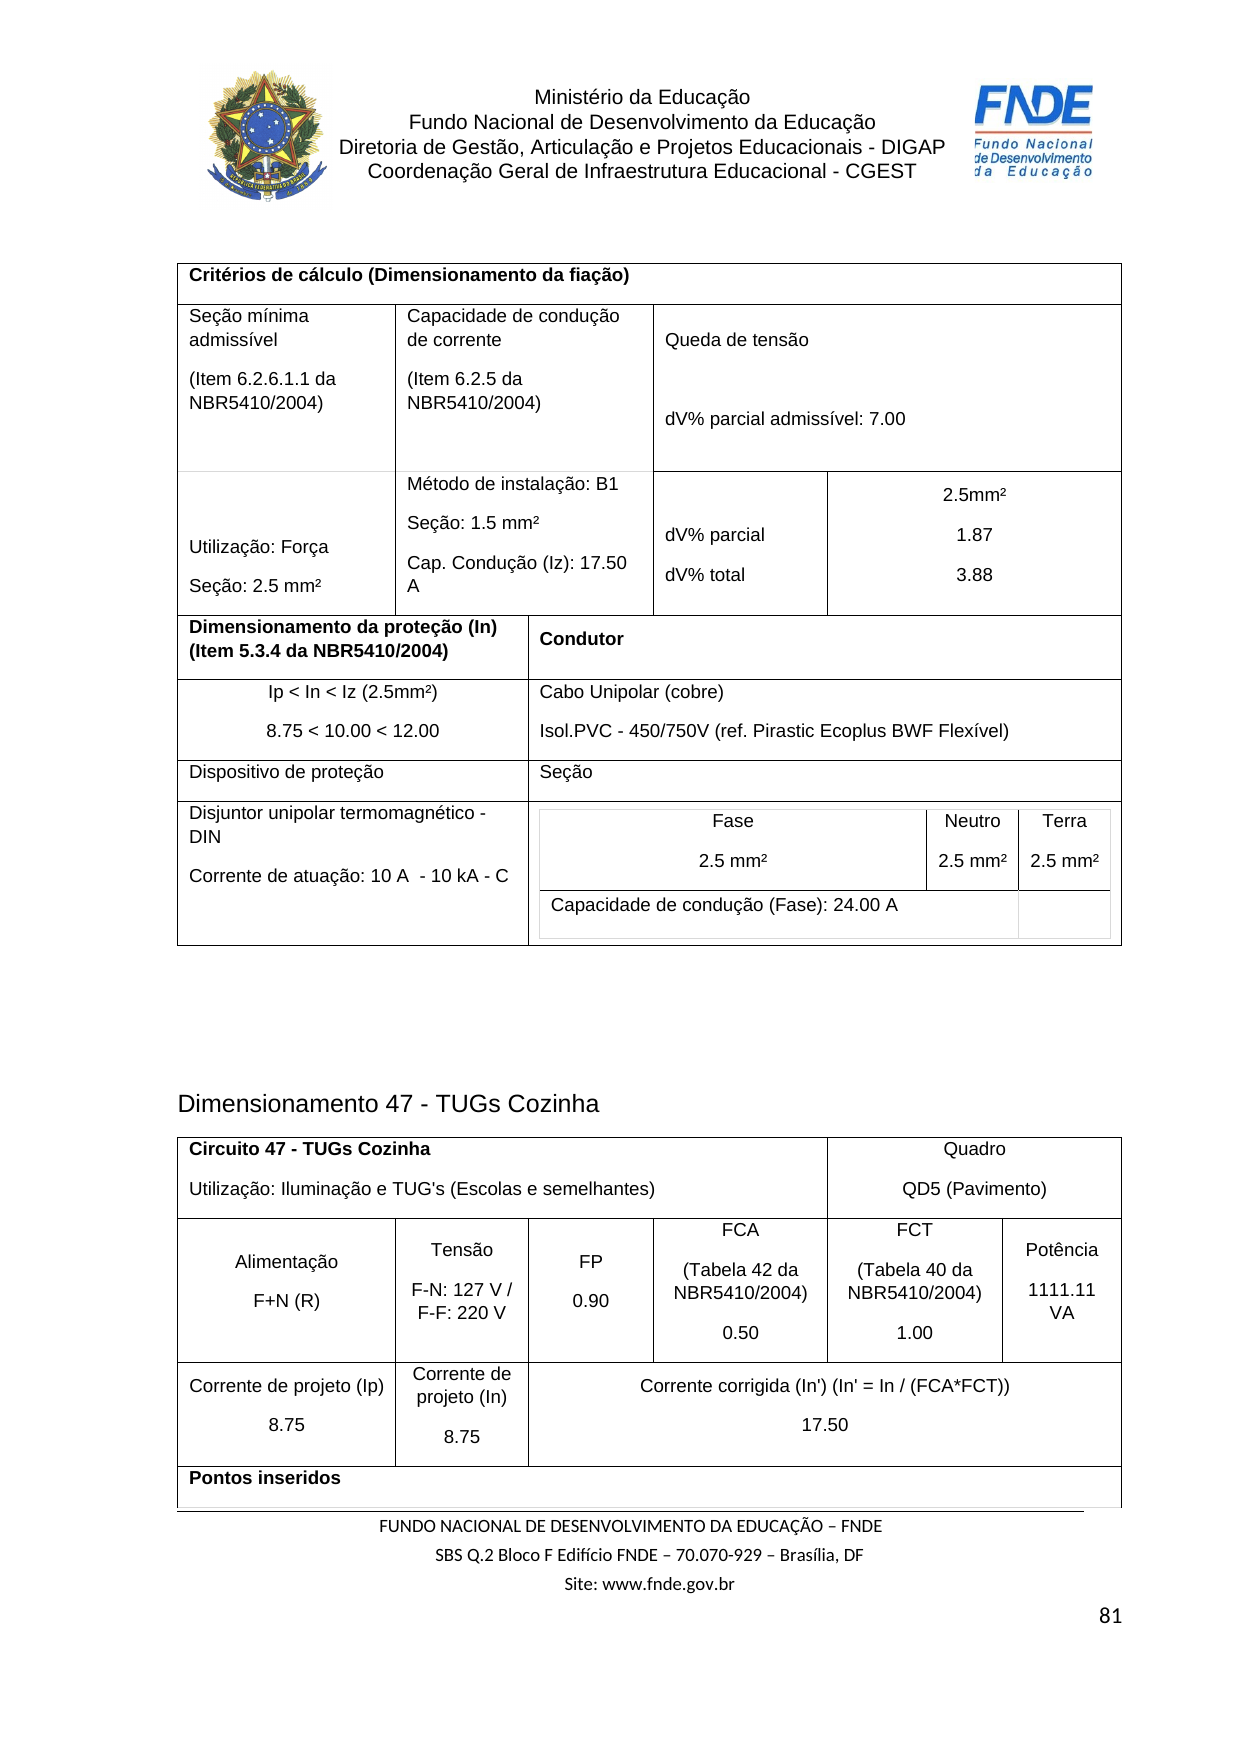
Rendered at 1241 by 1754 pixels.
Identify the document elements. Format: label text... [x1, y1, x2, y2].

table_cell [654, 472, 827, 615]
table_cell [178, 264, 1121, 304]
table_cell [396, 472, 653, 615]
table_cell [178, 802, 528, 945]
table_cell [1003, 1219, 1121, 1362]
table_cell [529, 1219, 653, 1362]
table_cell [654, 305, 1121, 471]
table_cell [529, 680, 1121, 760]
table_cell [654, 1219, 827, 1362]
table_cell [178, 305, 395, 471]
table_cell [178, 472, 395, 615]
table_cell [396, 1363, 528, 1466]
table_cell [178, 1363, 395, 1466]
picture [974, 78, 1093, 183]
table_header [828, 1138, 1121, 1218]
text Dimensionamento 47 - TUGs Cozinha [177, 1089, 1122, 1118]
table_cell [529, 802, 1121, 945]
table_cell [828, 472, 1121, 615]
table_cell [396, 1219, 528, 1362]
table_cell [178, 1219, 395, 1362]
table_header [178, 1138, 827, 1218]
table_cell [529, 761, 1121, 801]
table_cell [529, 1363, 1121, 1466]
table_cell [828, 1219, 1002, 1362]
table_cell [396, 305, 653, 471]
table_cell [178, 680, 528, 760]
picture [198, 63, 333, 210]
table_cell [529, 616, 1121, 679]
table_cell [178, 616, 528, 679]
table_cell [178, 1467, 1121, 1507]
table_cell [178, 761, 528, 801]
